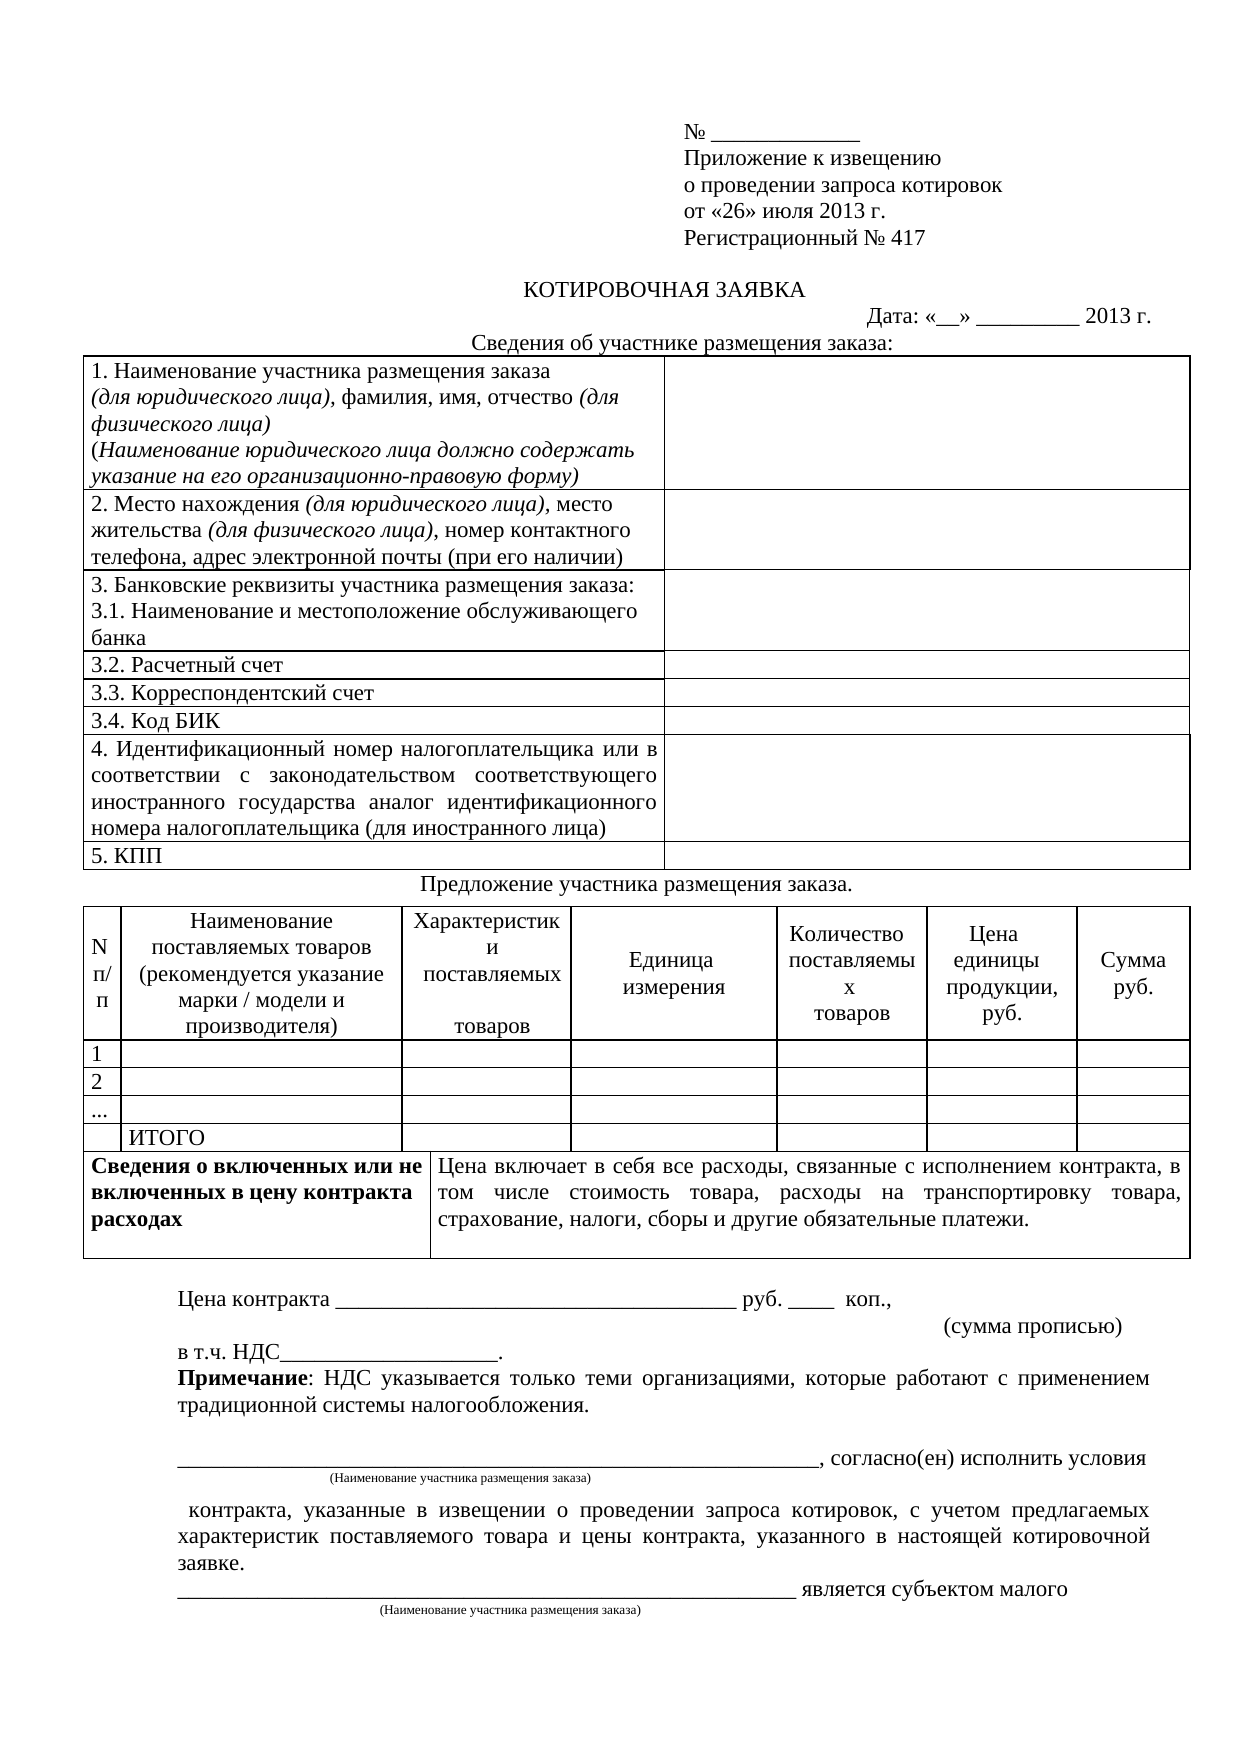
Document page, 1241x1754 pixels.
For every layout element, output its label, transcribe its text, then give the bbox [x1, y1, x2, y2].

table_cell [928, 1096, 1076, 1123]
table_cell [572, 1124, 776, 1151]
text № _____________ [683, 118, 1152, 144]
table_cell [403, 1041, 570, 1067]
table_cell [665, 735, 1189, 841]
table_cell [122, 1096, 401, 1123]
text Регистрационный № 417 [683, 223, 1152, 250]
table_cell Цена единицы продукции, руб. [928, 907, 1076, 1039]
table_cell [122, 1068, 401, 1095]
table_cell 5. КПП [84, 842, 664, 868]
table_cell [665, 679, 1189, 706]
table_cell 1 [84, 1041, 120, 1067]
table_cell [403, 1124, 570, 1151]
text контракта, указанные в извещении о проведении запроса котировок, с учетом предлагаемых характеристик поставляемого товара и цены контракта, указанного в настоящей котировочной заявке. [177, 1496, 1152, 1575]
table_cell [928, 1124, 1076, 1151]
table_cell 3.3. Корреспондентский счет [84, 680, 664, 706]
text в т.ч. НДС___________________. [177, 1338, 1152, 1364]
table_cell [572, 1068, 776, 1095]
table_cell [665, 707, 1189, 734]
text Приложение к извещению [683, 144, 1152, 171]
table_cell N п/п [84, 907, 120, 1039]
table_cell Цена включает в себя все расходы, связанные с исполнением контракта, в том числе стоимость товара, расходы на транспортировку товара, страхование, налоги, сборы и другие обязательные платежи. [431, 1152, 1189, 1257]
text (сумма прописью) [177, 1312, 1152, 1338]
table_cell 3.2. Расчетный счет [84, 652, 664, 678]
table_cell Сведения о включенных или не включенных в цену контракта расходах [84, 1152, 430, 1257]
text ______________________________________________________ является субъектом малого [177, 1575, 1152, 1602]
table_cell Единица измерения [572, 907, 776, 1039]
table_cell ... [84, 1096, 120, 1123]
table_header [665, 357, 1189, 489]
text Примечание: НДС указывается только теми организациями, которые работают с применением традиционной системы налогообложения. [177, 1364, 1152, 1417]
text Дата: «__» _________ 2013 г. [620, 303, 1152, 329]
table_header 1. Наименование участника размещения заказа (для юридического лица), фамилия, имя, отчество (для физического лица) (Наименование юридического лица должно содержать указание на его организационно-правовую форму) [84, 357, 664, 489]
text от «26» июля 2013 г. [683, 197, 1152, 223]
table_cell 2. Место нахождения (для юридического лица), место жительства (для физического лица), номер контактного телефона, адрес электронной почты (при его наличии) [84, 490, 664, 569]
text (Наименование участника размещения заказа) [177, 1602, 1152, 1628]
table_cell Предложение участника размещения заказа. [84, 870, 1190, 906]
table_cell [778, 1068, 926, 1095]
table_cell [928, 1041, 1076, 1067]
table_cell [122, 1041, 401, 1067]
table_cell [928, 1068, 1076, 1095]
table_cell Наименование поставляемых товаров (рекомендуется указание марки / модели и производителя) [122, 907, 401, 1039]
table_cell [403, 1096, 570, 1123]
table_cell [665, 490, 1189, 569]
table_cell [665, 842, 1189, 868]
table_cell Количество поставляемых товаров [778, 907, 926, 1039]
table_cell [1078, 1096, 1189, 1123]
table_cell [778, 1041, 926, 1067]
table_cell 3. Банковские реквизиты участника размещения заказа: 3.1. Наименование и местоположение обслуживающего банка [84, 571, 664, 650]
table_cell [778, 1096, 926, 1123]
table_cell [665, 651, 1189, 678]
table_cell 3.4. Код БИК [84, 707, 664, 734]
table_cell Сумма руб. [1078, 907, 1189, 1039]
table_cell ИТОГО [122, 1124, 401, 1151]
table_cell [1078, 1041, 1189, 1067]
table_cell Характеристики поставляемых товаров [403, 907, 570, 1039]
text Цена контракта ___________________________________ руб. ____ коп., [177, 1285, 1152, 1312]
table_cell 4. Идентификационный номер налогоплательщика или в соответствии с законодательством соответствующего иностранного государства аналог идентификационного номера налогоплательщика (для иностранного лица) [84, 735, 664, 841]
table_cell [778, 1124, 926, 1151]
table_cell [1078, 1068, 1189, 1095]
table_cell 2 [84, 1068, 120, 1095]
table_cell [572, 1041, 776, 1067]
table_cell [403, 1068, 570, 1095]
table_cell [1078, 1124, 1189, 1151]
text о проведении запроса котировок [683, 171, 1152, 197]
table_cell [572, 1096, 776, 1123]
table_cell [665, 570, 1189, 650]
text Сведения об участнике размещения заказа: [140, 329, 1152, 355]
text (Наименование участника размещения заказа) [177, 1470, 1152, 1496]
text ________________________________________________________, согласно(ен) исполнить условия [177, 1443, 1152, 1470]
text КОТИРОВОЧНАЯ ЗАЯВКА [177, 276, 1152, 303]
table_cell [84, 1124, 120, 1151]
